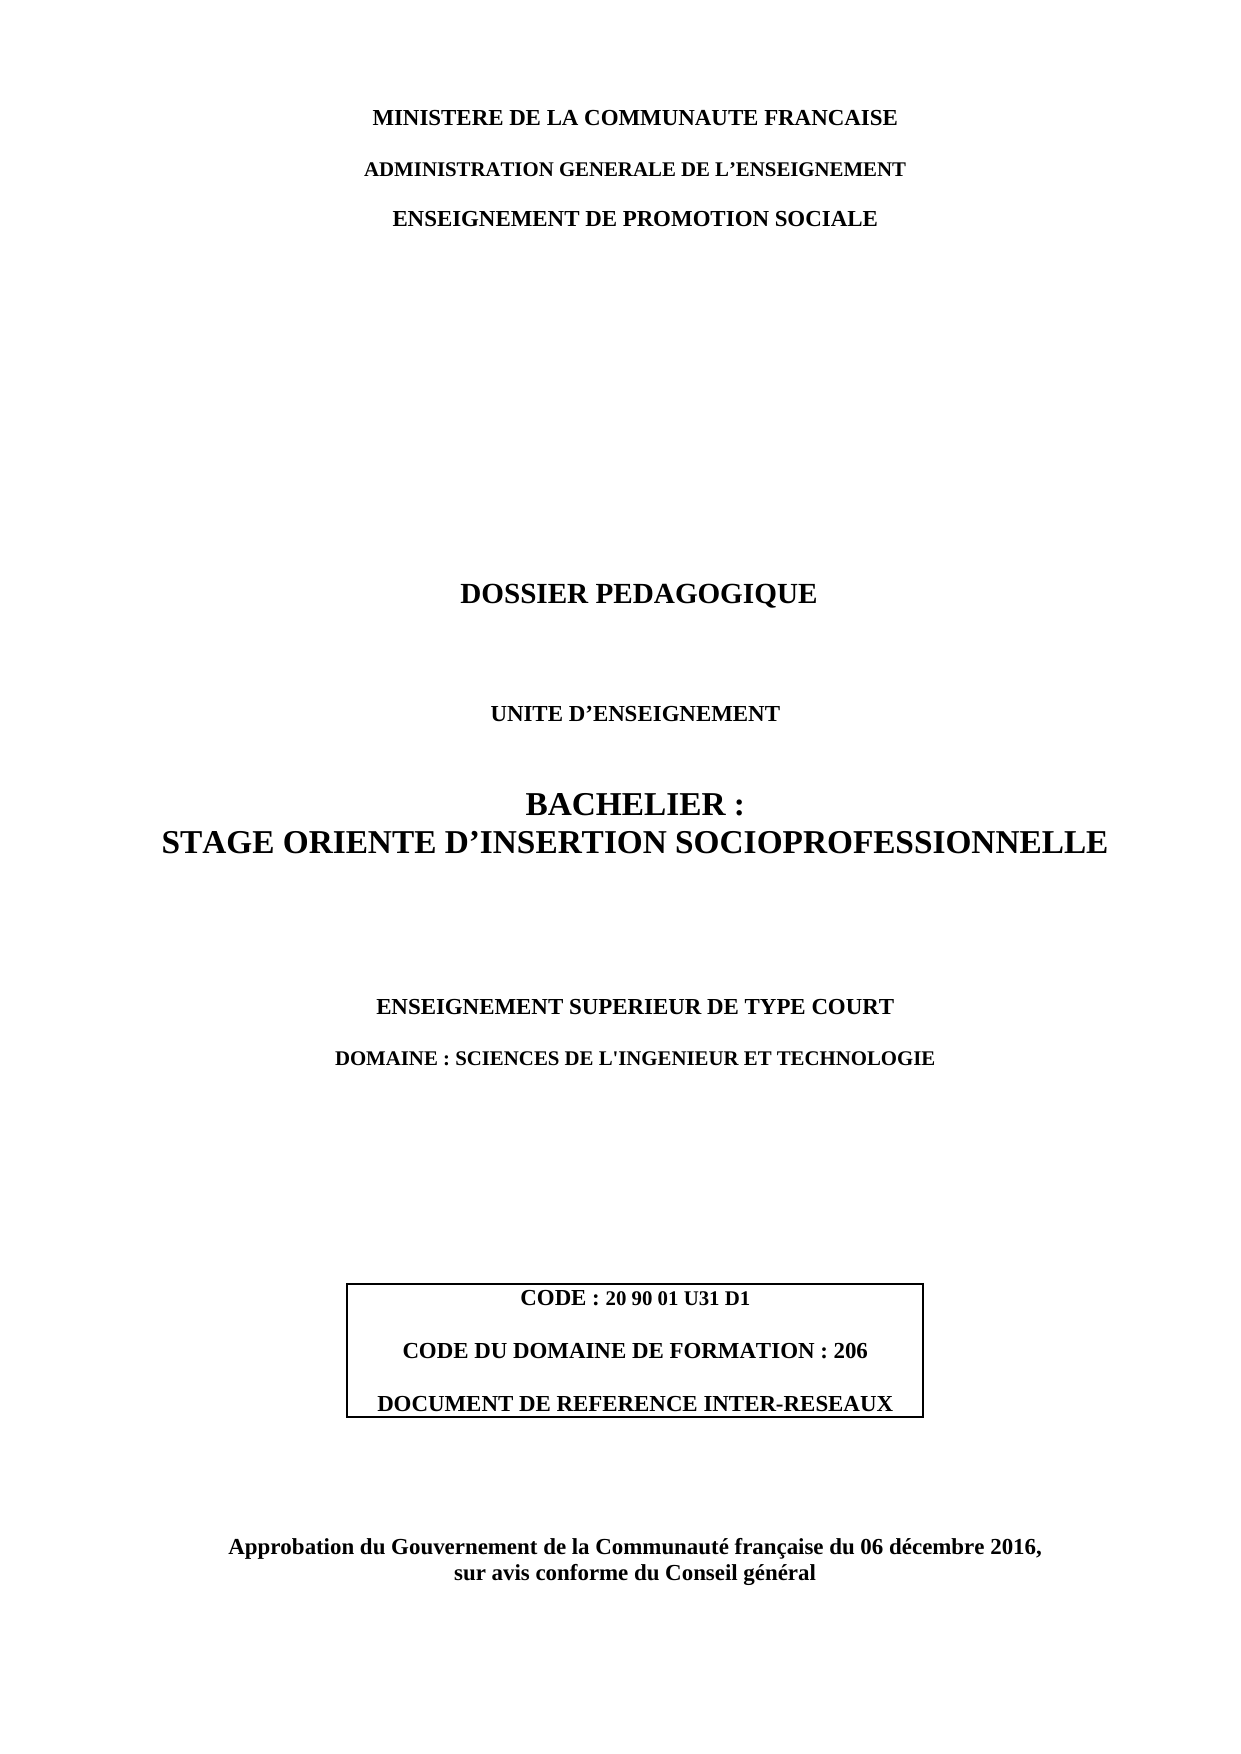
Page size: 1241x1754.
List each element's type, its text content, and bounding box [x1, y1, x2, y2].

text Domaine : SCIENCES DE L'INGENIEUR ET TECHNOLOGIE [118, 1046, 1152, 1069]
table_header CODE : 20 90 01 U31 D1 [348, 1285, 922, 1337]
text Approbation du Gouvernement de la Communauté française du 06 décembre 2016, [118, 1533, 1152, 1559]
text DOSSIER PEDAGOGIQUE [118, 576, 1152, 609]
text ADMINISTRATION GENERALE DE L’ENSEIGNEMENT [118, 156, 1152, 181]
text UNITE D’ENSEIGNEMENT [118, 701, 1152, 727]
text ENSEIGNEMENT DE PROMOTION SOCIALE [118, 204, 1152, 231]
text STAGE ORIENTE D’INSERTION SOCIOPROFESSIONNELLE [118, 823, 1152, 861]
table_cell DOCUMENT DE REFERENCE INTER-RESEAUX [348, 1390, 922, 1416]
text MINISTERE DE [118, 104, 1152, 130]
table_cell CODE DU DOMAINE DE FORMATION : 206 [348, 1337, 922, 1390]
text ENSEIGNEMENT superieur de type court [118, 993, 1152, 1019]
text sur avis conforme du Conseil général [118, 1559, 1152, 1585]
text BACHELIER : [118, 784, 1152, 823]
